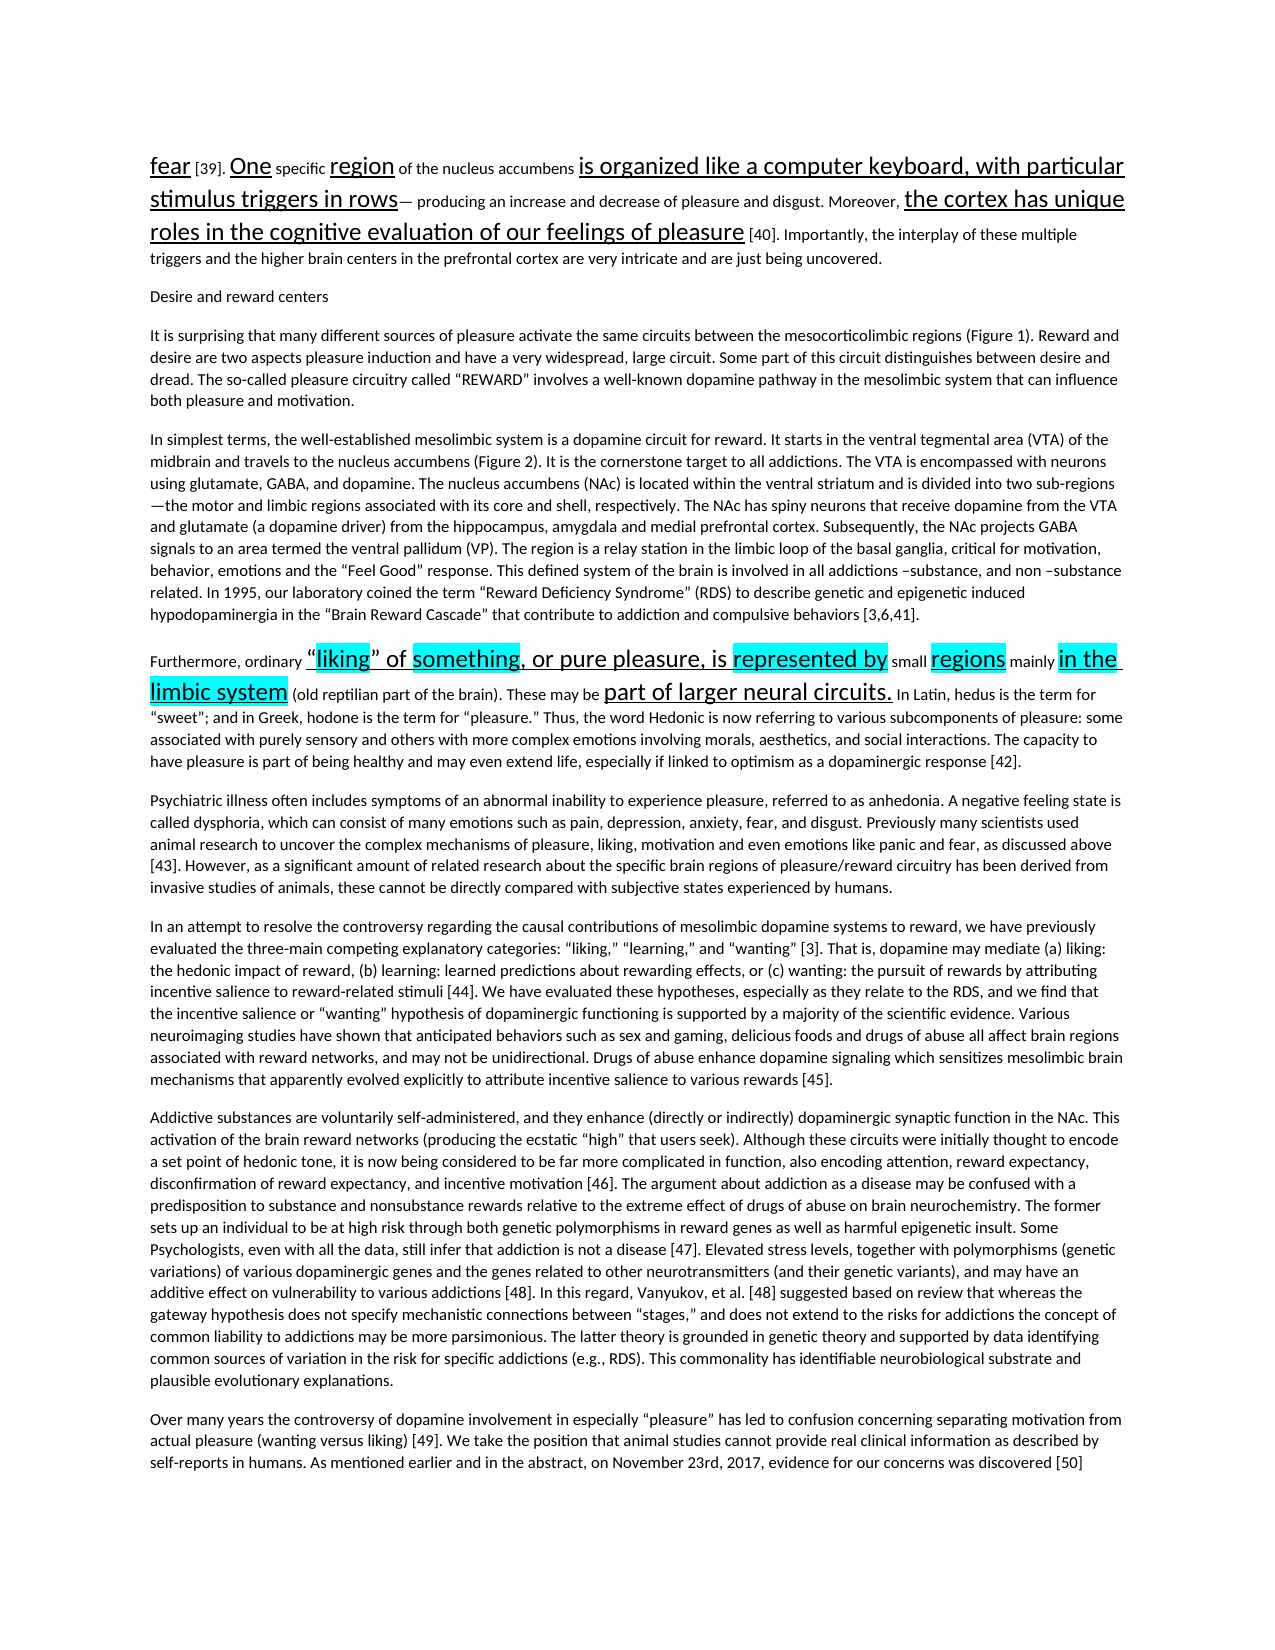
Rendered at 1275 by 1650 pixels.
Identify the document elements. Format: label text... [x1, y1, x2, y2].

text It is surprising that many different sources of pleasure activate the same circuits between the mesocorticolimbic regions (Figure 1). Reward and desire are two aspects pleasure induction and have a very widespread, large circuit. Some part of this circuit distinguishes between desire and dread. The so-called pleasure circuitry called “REWARD” involves a well-known dopamine pathway in the mesolimbic system that can influence both pleasure and motivation. [150, 325, 1125, 411]
text Over many years the controversy of dopamine involvement in especially “pleasure” has led to confusion concerning separating motivation from actual pleasure (wanting versus liking) [49]. We take the position that animal studies cannot provide real clinical information as described by self-reports in humans. As mentioned earlier and in the abstract, on November 23rd, 2017, evidence for our concerns was discovered [50] [150, 1409, 1125, 1473]
text In an attempt to resolve the controversy regarding the causal contributions of mesolimbic dopamine systems to reward, we have previously evaluated the three-main competing explanatory categories: “liking,” “learning,” and “wanting” [3]. That is, dopamine may mediate (a) liking: the hedonic impact of reward, (b) learning: learned predictions about rewarding effects, or (c) wanting: the pursuit of rewards by attributing incentive salience to reward-related stimuli [44]. We have evaluated these hypotheses, especially as they relate to the RDS, and we find that the incentive salience or “wanting” hypothesis of dopaminergic functioning is supported by a majority of the scientific evidence. Various neuroimaging studies have shown that anticipated behaviors such as sex and gaming, delicious foods and drugs of abuse all affect brain regions associated with reward networks, and may not be unidirectional. Drugs of abuse enhance dopamine signaling which sensitizes mesolimbic brain mechanisms that apparently evolved explicitly to attribute incentive salience to various rewards [45]. [150, 916, 1125, 1089]
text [150, 150, 1125, 268]
text Desire and reward centers [150, 286, 1125, 307]
text Furthermore, ordinary “liking” of something, or pure pleasure, is represented by small regions mainly in the limbic system (old reptilian part of the brain). These may be part of larger neural circuits. In Latin, hedus is the term for “sweet”; and in Greek, hodone is the term for “pleasure.” Thus, the word Hedonic is now referring to various subcomponents of pleasure: some associated with purely sensory and others with more complex emotions involving morals, aesthetics, and social interactions. The capacity to have pleasure is part of being healthy and may even extend life, especially if linked to optimism as a dopaminergic response [42]. [150, 643, 1125, 772]
text Addictive substances are voluntarily self-administered, and they enhance (directly or indirectly) dopaminergic synaptic function in the NAc. This activation of the brain reward networks (producing the ecstatic “high” that users seek). Although these circuits were initially thought to encode a set point of hedonic tone, it is now being considered to be far more complicated in function, also encoding attention, reward expectancy, disconfirmation of reward expectancy, and incentive motivation [46]. The argument about addiction as a disease may be confused with a predisposition to substance and nonsubstance rewards relative to the extreme effect of drugs of abuse on brain neurochemistry. The former sets up an individual to be at high risk through both genetic polymorphisms in reward genes as well as harmful epigenetic insult. Some Psychologists, even with all the data, still infer that addiction is not a disease [47]. Elevated stress levels, together with polymorphisms (genetic variations) of various dopaminergic genes and the genes related to other neurotransmitters (and their genetic variants), and may have an additive effect on vulnerability to various addictions [48]. In this regard, Vanyukov, et al. [48] suggested based on review that whereas the gateway hypothesis does not specify mechanistic connections between “stages,” and does not extend to the risks for addictions the concept of common liability to addictions may be more parsimonious. The latter theory is grounded in genetic theory and supported by data identifying common sources of variation in the risk for specific addictions (e.g., RDS). This commonality has identifiable neurobiological substrate and plausible evolutionary explanations. [150, 1108, 1125, 1391]
text Psychiatric illness often includes symptoms of an abnormal inability to experience pleasure, referred to as anhedonia. A negative feeling state is called dysphoria, which can consist of many emotions such as pain, depression, anxiety, fear, and disgust. Previously many scientists used animal research to uncover the complex mechanisms of pleasure, liking, motivation and even emotions like panic and fear, as discussed above [43]. However, as a significant amount of related research about the specific brain regions of pleasure/reward circuitry has been derived from invasive studies of animals, these cannot be directly compared with subjective states experienced by humans. [150, 790, 1125, 898]
text In simplest terms, the well-established mesolimbic system is a dopamine circuit for reward. It starts in the ventral tegmental area (VTA) of the midbrain and travels to the nucleus accumbens (Figure 2). It is the cornerstone target to all addictions. The VTA is encompassed with neurons using glutamate, GABA, and dopamine. The nucleus accumbens (NAc) is located within the ventral striatum and is divided into two sub-regions—the motor and limbic regions associated with its core and shell, respectively. The NAc has spiny neurons that receive dopamine from the VTA and glutamate (a dopamine driver) from the hippocampus, amygdala and medial prefrontal cortex. Subsequently, the NAc projects GABA signals to an area termed the ventral pallidum (VP). The region is a relay station in the limbic loop of the basal ganglia, critical for motivation, behavior, emotions and the “Feel Good” response. This defined system of the brain is involved in all addictions –substance, and non –substance related. In 1995, our laboratory coined the term “Reward Deficiency Syndrome” (RDS) to describe genetic and epigenetic induced hypodopaminergia in the “Brain Reward Cascade” that contribute to addiction and compulsive behaviors [3,6,41]. [150, 429, 1125, 624]
